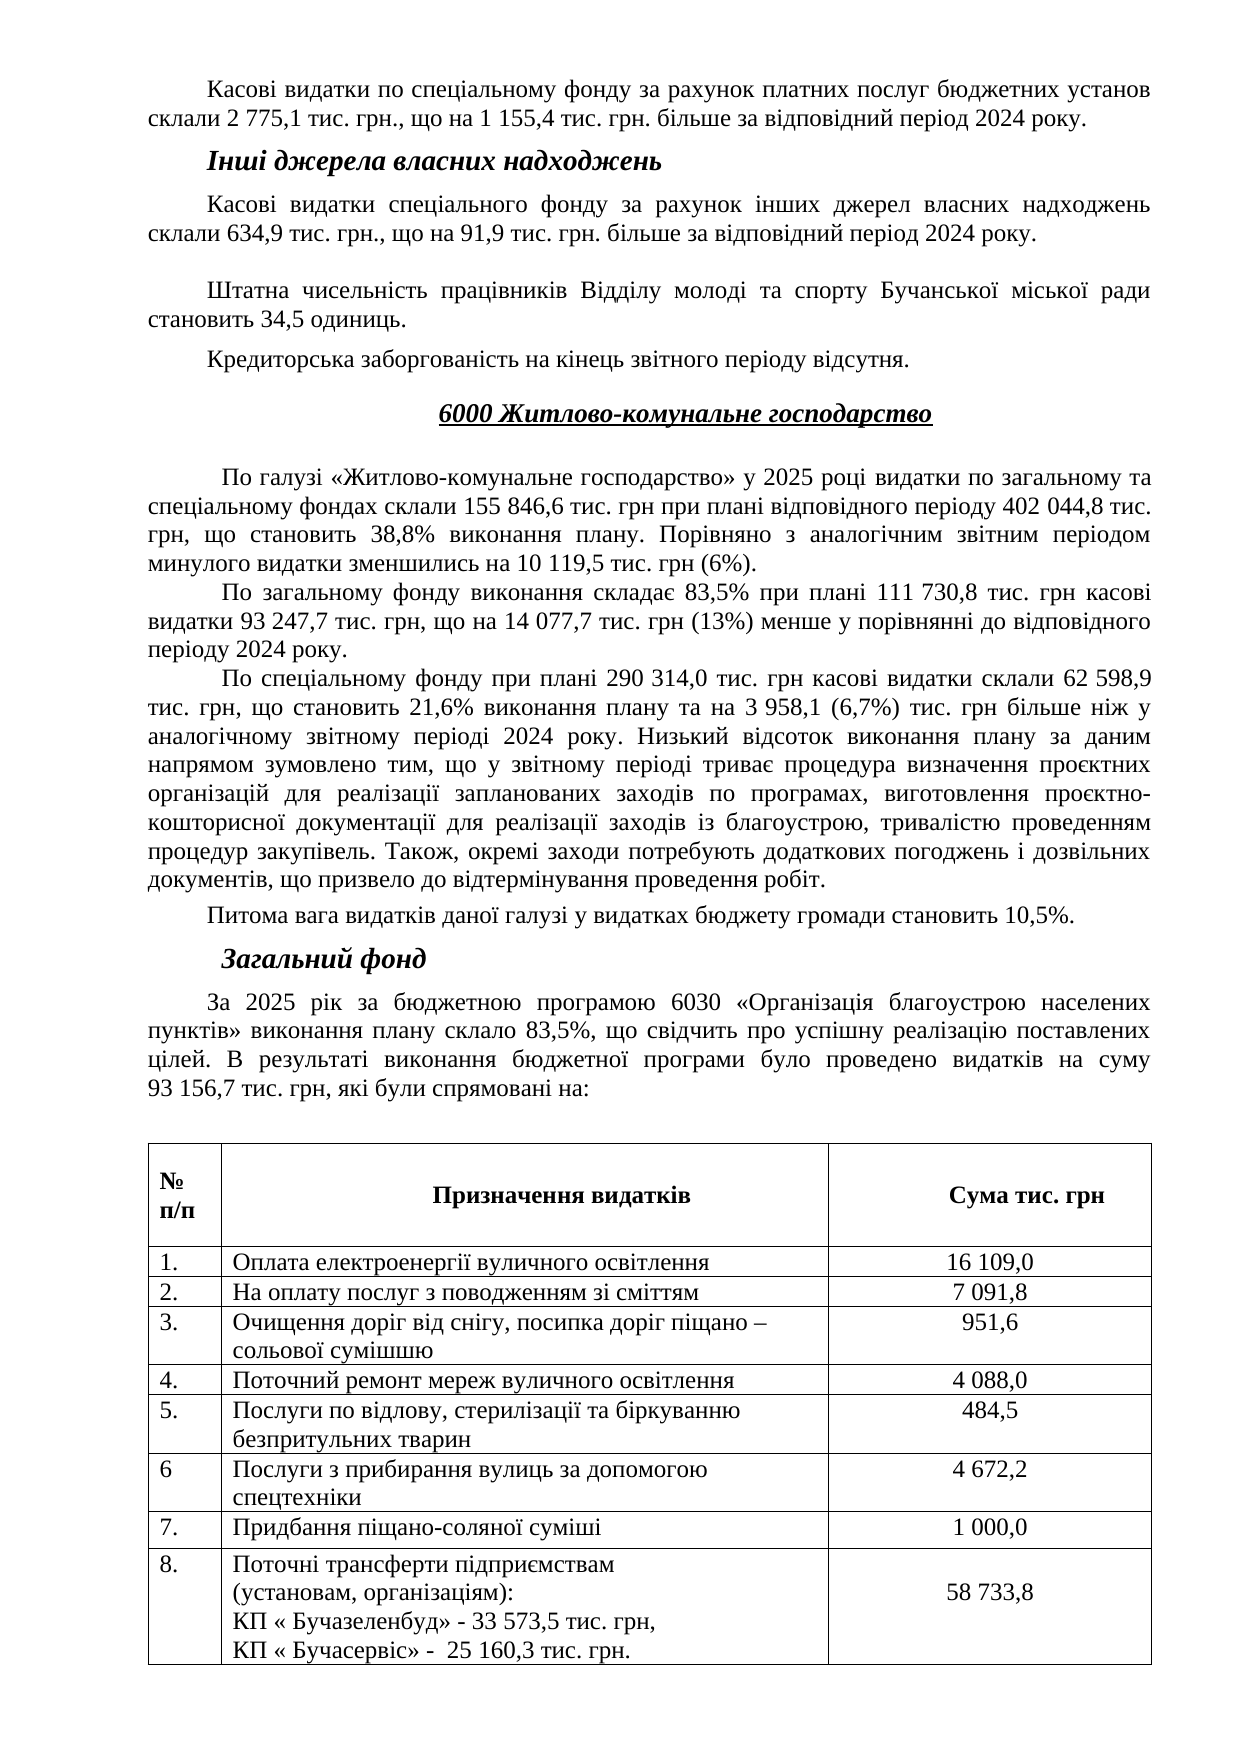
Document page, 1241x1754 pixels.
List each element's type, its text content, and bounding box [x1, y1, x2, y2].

table_cell 6 [149, 1454, 221, 1511]
table_cell 2. [149, 1277, 221, 1306]
text 6000 Житлово-комунальне господарство [148, 397, 1152, 428]
table_cell 4. [149, 1365, 221, 1394]
table_cell 4 672,2 [829, 1454, 1151, 1511]
text Касові видатки по спеціальному фонду за рахунок платних послуг бюджетних установ склали 2 775,1 тис. грн., що на 1 155,4 тис. грн. більше за відповідний період 2024 року. [148, 74, 1152, 131]
table_cell 1. [149, 1247, 221, 1276]
table_cell Оплата електроенергії вуличного освітлення [222, 1247, 828, 1276]
table_cell 16 109,0 [829, 1247, 1151, 1276]
text Касові видатки спеціального фонду за рахунок інших джерел власних надходжень склали 634,9 тис. грн., що на 91,9 тис. грн. більше за відповідний період 2024 року. [148, 189, 1152, 246]
text По галузі «Житлово-комунальне господарство» у 2025 році видатки по загальному та спеціальному фондах склали 155 846,6 тис. грн при плані відповідного періоду 402 044,8 тис. грн, що становить 38,8% виконання плану. Порівняно з аналогічним звітним періодом минулого видатки зменшились на 10 119,5 тис. грн (6%). [148, 462, 1152, 577]
text Кредиторська заборгованість на кінець звітного періоду відсутня. [148, 344, 1152, 373]
text Штатна чисельність працівників Відділу молоді та спорту Бучанської міської ради становить 34,5 одиниць. [148, 275, 1152, 333]
text По спеціальному фонду при плані 290 314,0 тис. грн касові видатки склали 62 598,9 тис. грн, що становить 21,6% виконання плану та на 3 958,1 (6,7%) тис. грн більше ніж у аналогічному звітному періоді 2024 року. Низький відсоток виконання плану за даним напрямом зумовлено тим, що у звітному періоді триває процедура визначення проєктних організацій для реалізації запланованих заходів по програмах, виготовлення проєктно-кошторисної документації для реалізації заходів із благоустрою, тривалістю проведенням процедур закупівель. Також, окремі заходи потребують додаткових погоджень і дозвільних документів, що призвело до відтермінування проведення робіт. [148, 663, 1152, 893]
table_cell Придбання піщано-соляної суміші [222, 1512, 828, 1548]
table_header Призначення видатків [222, 1144, 828, 1246]
table_cell Послуги з прибирання вулиць за допомогою спецтехніки [222, 1454, 828, 1511]
table_cell 58 733,8 [829, 1549, 1151, 1664]
table_cell 4 088,0 [829, 1365, 1151, 1394]
table_cell Поточні трансферти підприємствам (установам, організаціям): КП « Бучазеленбуд» - 33 573,5 тис. грн, КП « Бучасервіс» - 25 160,3 тис. грн. [222, 1549, 828, 1664]
table_header № п/п [149, 1144, 221, 1246]
table_cell 951,6 [829, 1307, 1151, 1364]
table_cell 7. [149, 1512, 221, 1548]
table_cell Очищення доріг від снігу, посипка доріг піщано – сольової сумішшю [222, 1307, 828, 1364]
table_cell На оплату послуг з поводженням зі сміттям [222, 1277, 828, 1306]
text Загальний фонд [148, 941, 1152, 975]
table_cell 5. [149, 1395, 221, 1453]
table_cell 1 000,0 [829, 1512, 1151, 1548]
table_cell 7 091,8 [829, 1277, 1151, 1306]
text За 2025 рік за бюджетною програмою 6030 «Організація благоустрою населених пунктів» виконання плану склало 83,5%, що свідчить про успішну реалізацію поставлених цілей. В результаті виконання бюджетної програми було проведено видатків на суму 93 156,7 тис. грн, які були спрямовані на: [148, 987, 1152, 1102]
text По загальному фонду виконання складає 83,5% при плані 111 730,8 тис. грн касові видатки 93 247,7 тис. грн, що на 14 077,7 тис. грн (13%) менше у порівнянні до відповідного періоду 2024 року. [148, 577, 1152, 663]
table_header Сума тис. грн [829, 1144, 1151, 1246]
table_cell Поточний ремонт мереж вуличного освітлення [222, 1365, 828, 1394]
table_cell 3. [149, 1307, 221, 1364]
table_cell 8. [149, 1549, 221, 1664]
table_cell Послуги по відлову, стерилізації та біркуванню безпритульних тварин [222, 1395, 828, 1453]
text Інші джерела власних надходжень [148, 143, 1152, 177]
text Питома вага видатків даної галузі у видатках бюджету громади становить 10,5%. [148, 901, 1152, 929]
table_cell 484,5 [829, 1395, 1151, 1453]
